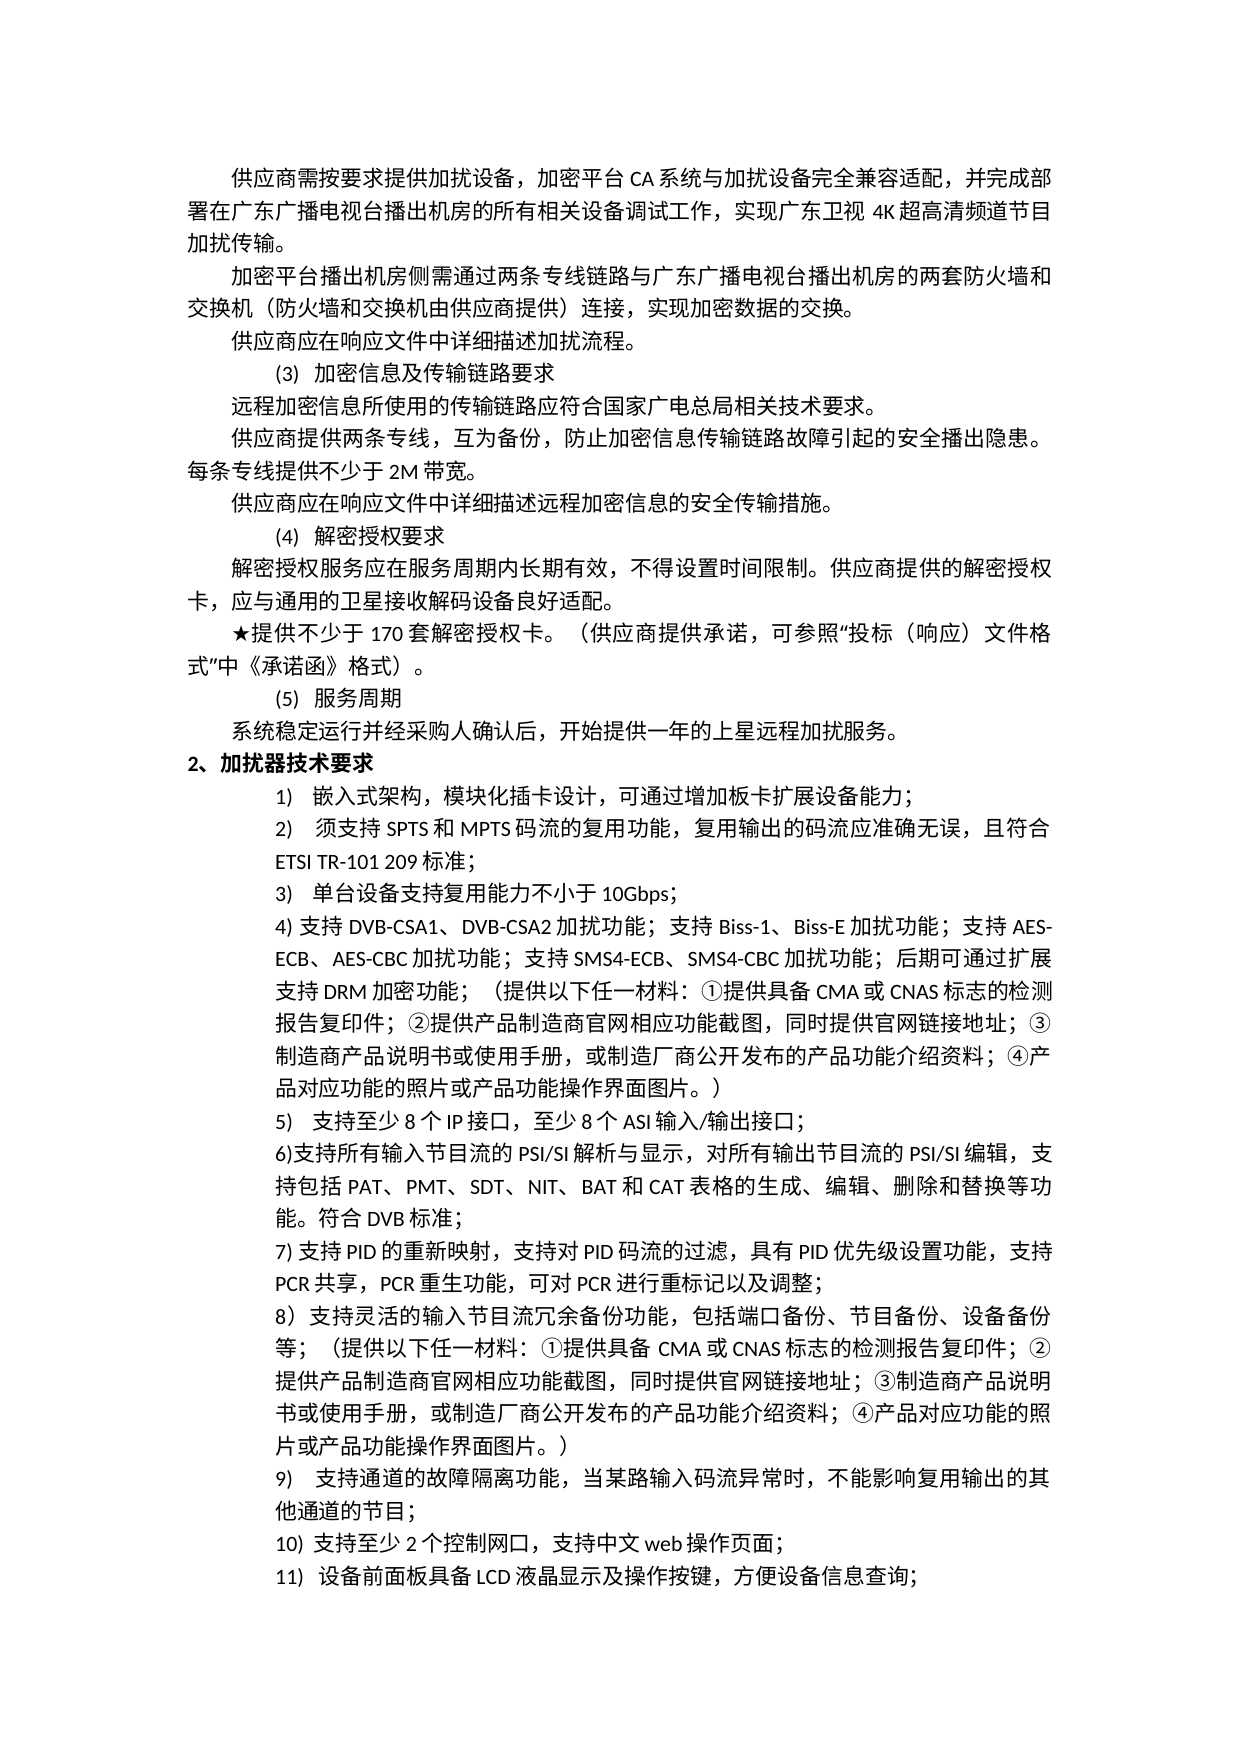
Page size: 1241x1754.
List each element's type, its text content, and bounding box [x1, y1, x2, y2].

text 9) 支持通道的故障隔离功能，当某路输入码流异常时，不能影响复用输出的其他通道的节目； [275, 1462, 1053, 1527]
text 供应商需按要求提供加扰设备，加密平台CA系统与加扰设备完全兼容适配，并完成部署在广东广播电视台播出机房的所有相关设备调试工作，实现广东卫视4K超高清频道节目加扰传输。 [187, 162, 1053, 259]
text 加密平台播出机房侧需通过两条专线链路与广东广播电视台播出机房的两套防火墙和交换机（防火墙和交换机由供应商提供）连接，实现加密数据的交换。 [187, 259, 1053, 324]
text 2) 须支持SPTS和MPTS码流的复用功能，复用输出的码流应准确无误，且符合ETSI TR-101 209标准； [275, 812, 1053, 877]
text 4) 支持DVB-CSA1、DVB-CSA2加扰功能；支持Biss-1、Biss-E加扰功能；支持AES-ECB、AES-CBC加扰功能；支持SMS4-ECB、SMS4-CBC加扰功能；后期可通过扩展支持DRM加密功能；（提供以下任一材料：①提供具备CMA或CNAS标志的检测报告复印件；②提供产品制造商官网相应功能截图，同时提供官网链接地址；③制造商产品说明书或使用手册，或制造厂商公开发布的产品功能介绍资料；④产品对应功能的照片或产品功能操作界面图片。） [275, 909, 1053, 1104]
text 6)支持所有输入节目流的PSI/SI解析与显示，对所有输出节目流的PSI/SI编辑，支持包括PAT、PMT、SDT、NIT、BAT和CAT表格的生成、编辑、删除和替换等功能。符合DVB标准； [275, 1137, 1053, 1234]
text 5) 支持至少8个IP接口，至少8个ASI输入/输出接口； [275, 1104, 1053, 1137]
text (3) 加密信息及传输链路要求 [275, 357, 1053, 389]
text 供应商应在响应文件中详细描述远程加密信息的安全传输措施。 [187, 487, 1053, 519]
text 11) 设备前面板具备LCD液晶显示及操作按键，方便设备信息查询； [275, 1559, 1053, 1592]
text 8）支持灵活的输入节目流冗余备份功能，包括端口备份、节目备份、设备备份等；（提供以下任一材料：①提供具备CMA或CNAS标志的检测报告复印件；②提供产品制造商官网相应功能截图，同时提供官网链接地址；③制造商产品说明书或使用手册，或制造厂商公开发布的产品功能介绍资料；④产品对应功能的照片或产品功能操作界面图片。） [275, 1299, 1053, 1462]
text 系统稳定运行并经采购人确认后，开始提供一年的上星远程加扰服务。 [187, 714, 1053, 747]
text 供应商提供两条专线，互为备份，防止加密信息传输链路故障引起的安全播出隐患。每条专线提供不少于2M带宽。 [187, 422, 1053, 487]
text 供应商应在响应文件中详细描述加扰流程。 [187, 324, 1053, 357]
text 2、加扰器技术要求 [187, 747, 1053, 779]
text 1) 嵌入式架构，模块化插卡设计，可通过增加板卡扩展设备能力； [275, 779, 1053, 812]
text 3) 单台设备支持复用能力不小于10Gbps； [275, 877, 1053, 909]
text 10) 支持至少2个控制网口，支持中文web操作页面； [275, 1527, 1053, 1559]
text 解密授权服务应在服务周期内长期有效，不得设置时间限制。供应商提供的解密授权卡，应与通用的卫星接收解码设备良好适配。 [187, 552, 1053, 617]
text (5) 服务周期 [275, 682, 1053, 714]
text 7) 支持PID的重新映射，支持对PID码流的过滤，具有PID优先级设置功能，支持PCR共享，PCR重生功能，可对PCR进行重标记以及调整； [275, 1234, 1053, 1299]
text (4) 解密授权要求 [275, 519, 1053, 552]
text ★提供不少于170套解密授权卡。（供应商提供承诺，可参照“投标（响应）文件格式”中《承诺函》格式）。 [187, 617, 1053, 682]
text 远程加密信息所使用的传输链路应符合国家广电总局相关技术要求。 [187, 389, 1053, 422]
